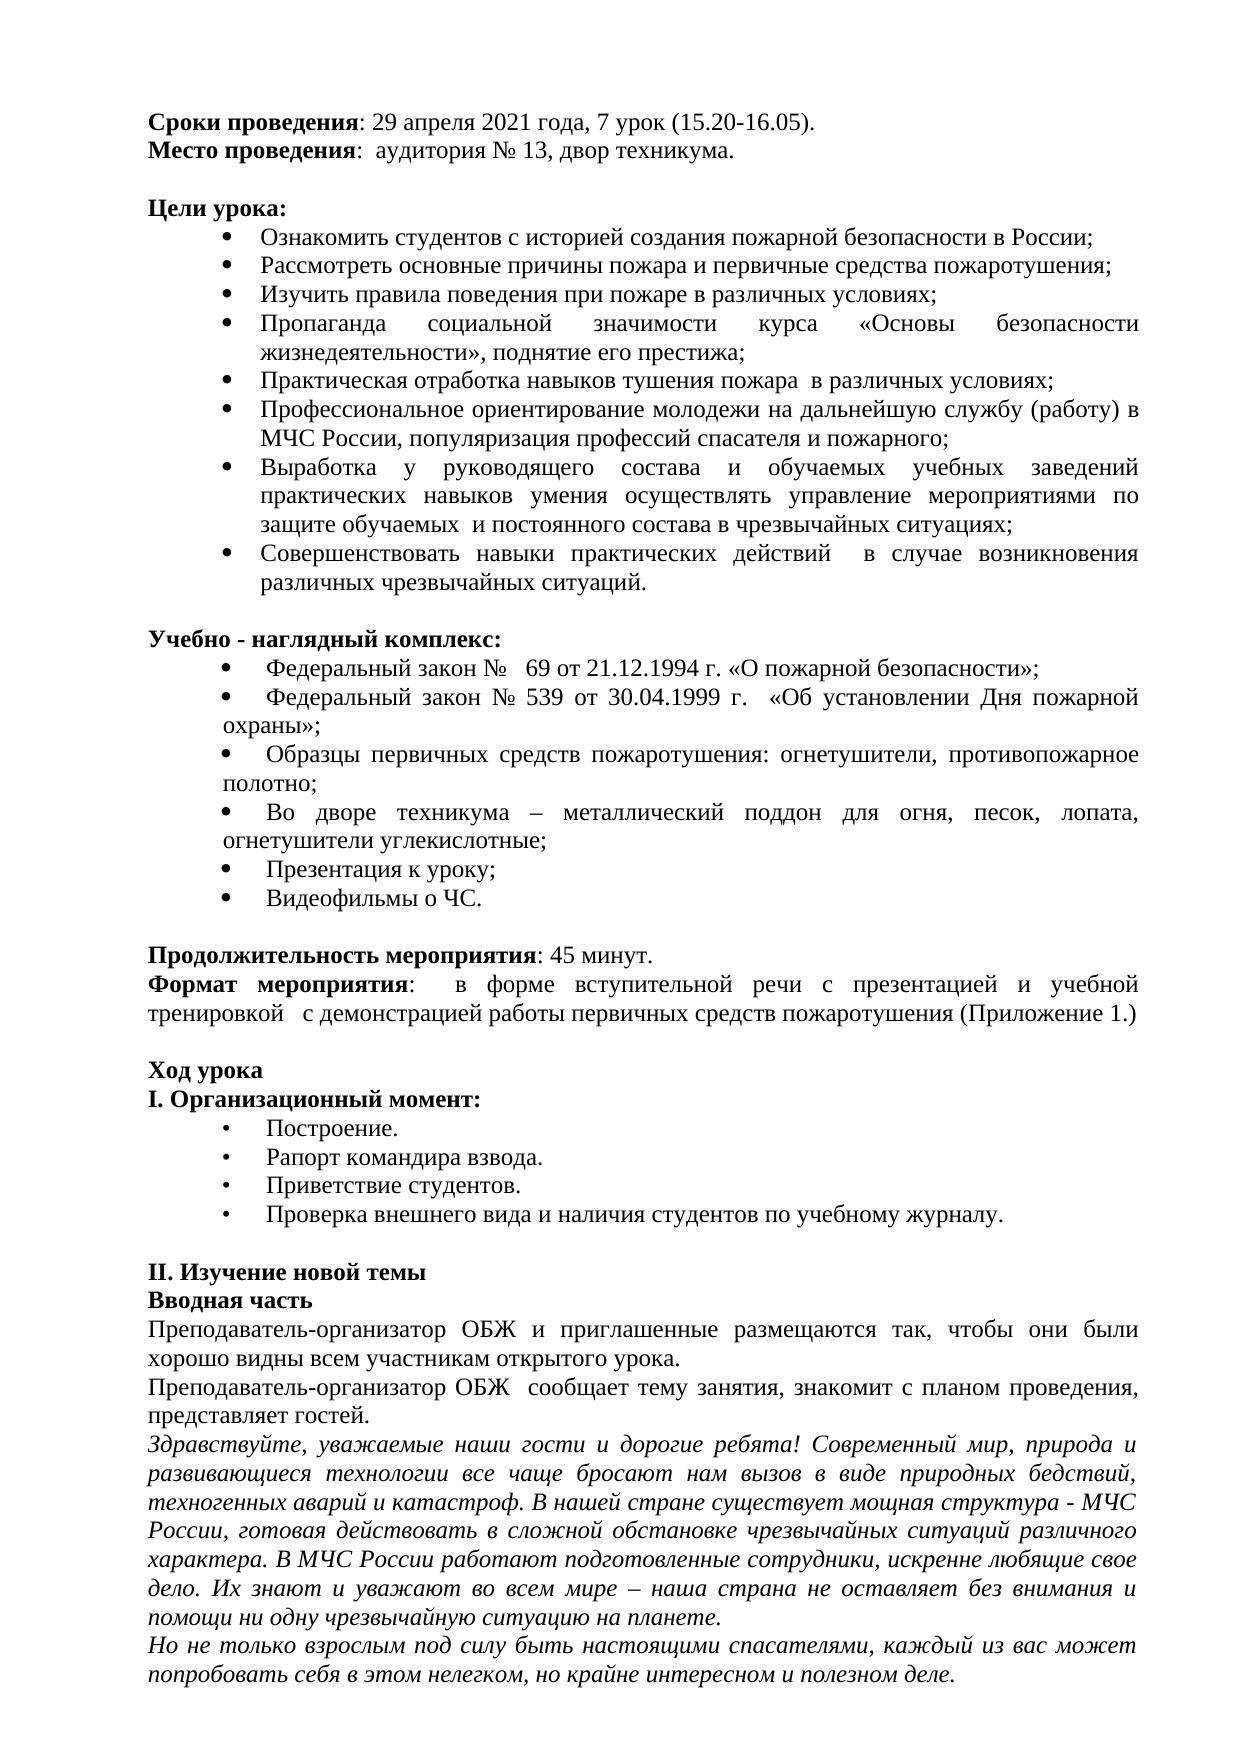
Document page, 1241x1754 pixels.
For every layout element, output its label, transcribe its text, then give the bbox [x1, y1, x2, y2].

list Федеральный закон № 539 от 30.04.1999 г. «Об установлении Дня пожарной охраны»; [222, 682, 1140, 739]
text Продолжительность мероприятия: 45 минут. [148, 941, 1140, 969]
list Изучить правила поведения при пожаре в различных условиях; [223, 279, 1140, 308]
list Рассмотреть основные причины пожара и первичные средства пожаротушения; [223, 251, 1140, 279]
text Место проведения: аудитория № 13, двор техникума. [148, 136, 1140, 164]
text • Приветствие студентов. [222, 1171, 1140, 1199]
list Пропаганда социальной значимости курса «Основы безопасности жизнедеятельности», поднятие его престижа; [223, 308, 1140, 366]
text II. Изучение новой темы [148, 1257, 1140, 1286]
list Профессиональное ориентирование молодежи на дальнейшую службу (работу) в МЧС России, популяризация профессий спасателя и пожарного; [223, 394, 1140, 452]
list Образцы первичных средств пожаротушения: огнетушители, противопожарное полотно; [222, 739, 1140, 797]
list Ознакомить студентов с историей создания пожарной безопасности в России; [223, 222, 1140, 251]
text Преподаватель-организатор ОБЖ и приглашенные размещаются так, чтобы они были хорошо видны всем участникам открытого урока. [148, 1314, 1140, 1372]
list Совершенствовать навыки практических действий в случае возникновения различных чрезвычайных ситуаций. [223, 538, 1140, 596]
text Учебно - наглядный комплекс: [148, 624, 1140, 653]
list Практическая отработка навыков тушения пожара в различных условиях; [223, 366, 1140, 394]
text Вводная часть [148, 1286, 1140, 1314]
text • Проверка внешнего вида и наличия студентов по учебному журналу. [222, 1199, 1140, 1228]
list Во дворе техникума – металлический поддон для огня, песок, лопата, огнетушители углекислотные; [222, 797, 1140, 854]
list Выработка у руководящего состава и обучаемых учебных заведений практических навыков умения осуществлять управление мероприятиями по защите обучаемых и постоянного состава в чрезвычайных ситуациях; [223, 452, 1140, 538]
text Преподаватель-организатор ОБЖ сообщает тему занятия, знакомит с планом проведения, представляет гостей. [148, 1372, 1140, 1429]
text Ход урока [148, 1056, 1140, 1084]
text Но не только взрослым под силу быть настоящими спасателями, каждый из вас может попробовать себя в этом нелегком, но крайне интересном и полезном деле. [148, 1631, 1140, 1688]
list Видеофильмы о ЧС. [222, 883, 1140, 912]
list Презентация к уроку; [222, 854, 1140, 883]
text • Построение. [222, 1113, 1140, 1142]
text I. Организационный момент: [148, 1084, 1140, 1113]
text Здравствуйте, уважаемые наши гости и дорогие ребята! Современный мир, природа и развивающиеся технологии все чаще бросают нам вызов в виде природных бедствий, техногенных аварий и катастроф. В нашей стране существует мощная структура - МЧС России, готовая действовать в сложной обстановке чрезвычайных ситуаций различного характера. В МЧС России работают подготовленные сотрудники, искренне любящие свое дело. Их знают и уважают во всем мире – наша страна не оставляет без внимания и помощи ни одну чрезвычайную ситуацию на планете. [148, 1429, 1140, 1631]
text Формат мероприятия: в форме вступительной речи с презентацией и учебной тренировкой с демонстрацией работы первичных средств пожаротушения (Приложение 1.) [148, 969, 1140, 1027]
text • Рапорт командира взвода. [222, 1142, 1140, 1171]
text Цели урока: [148, 193, 1140, 222]
list Федеральный закон № 69 от 21.12.1994 г. «О пожарной безопасности»; [222, 653, 1140, 682]
text Сроки проведения: 29 апреля 2021 года, 7 урок (15.20-16.05). [148, 107, 1140, 136]
